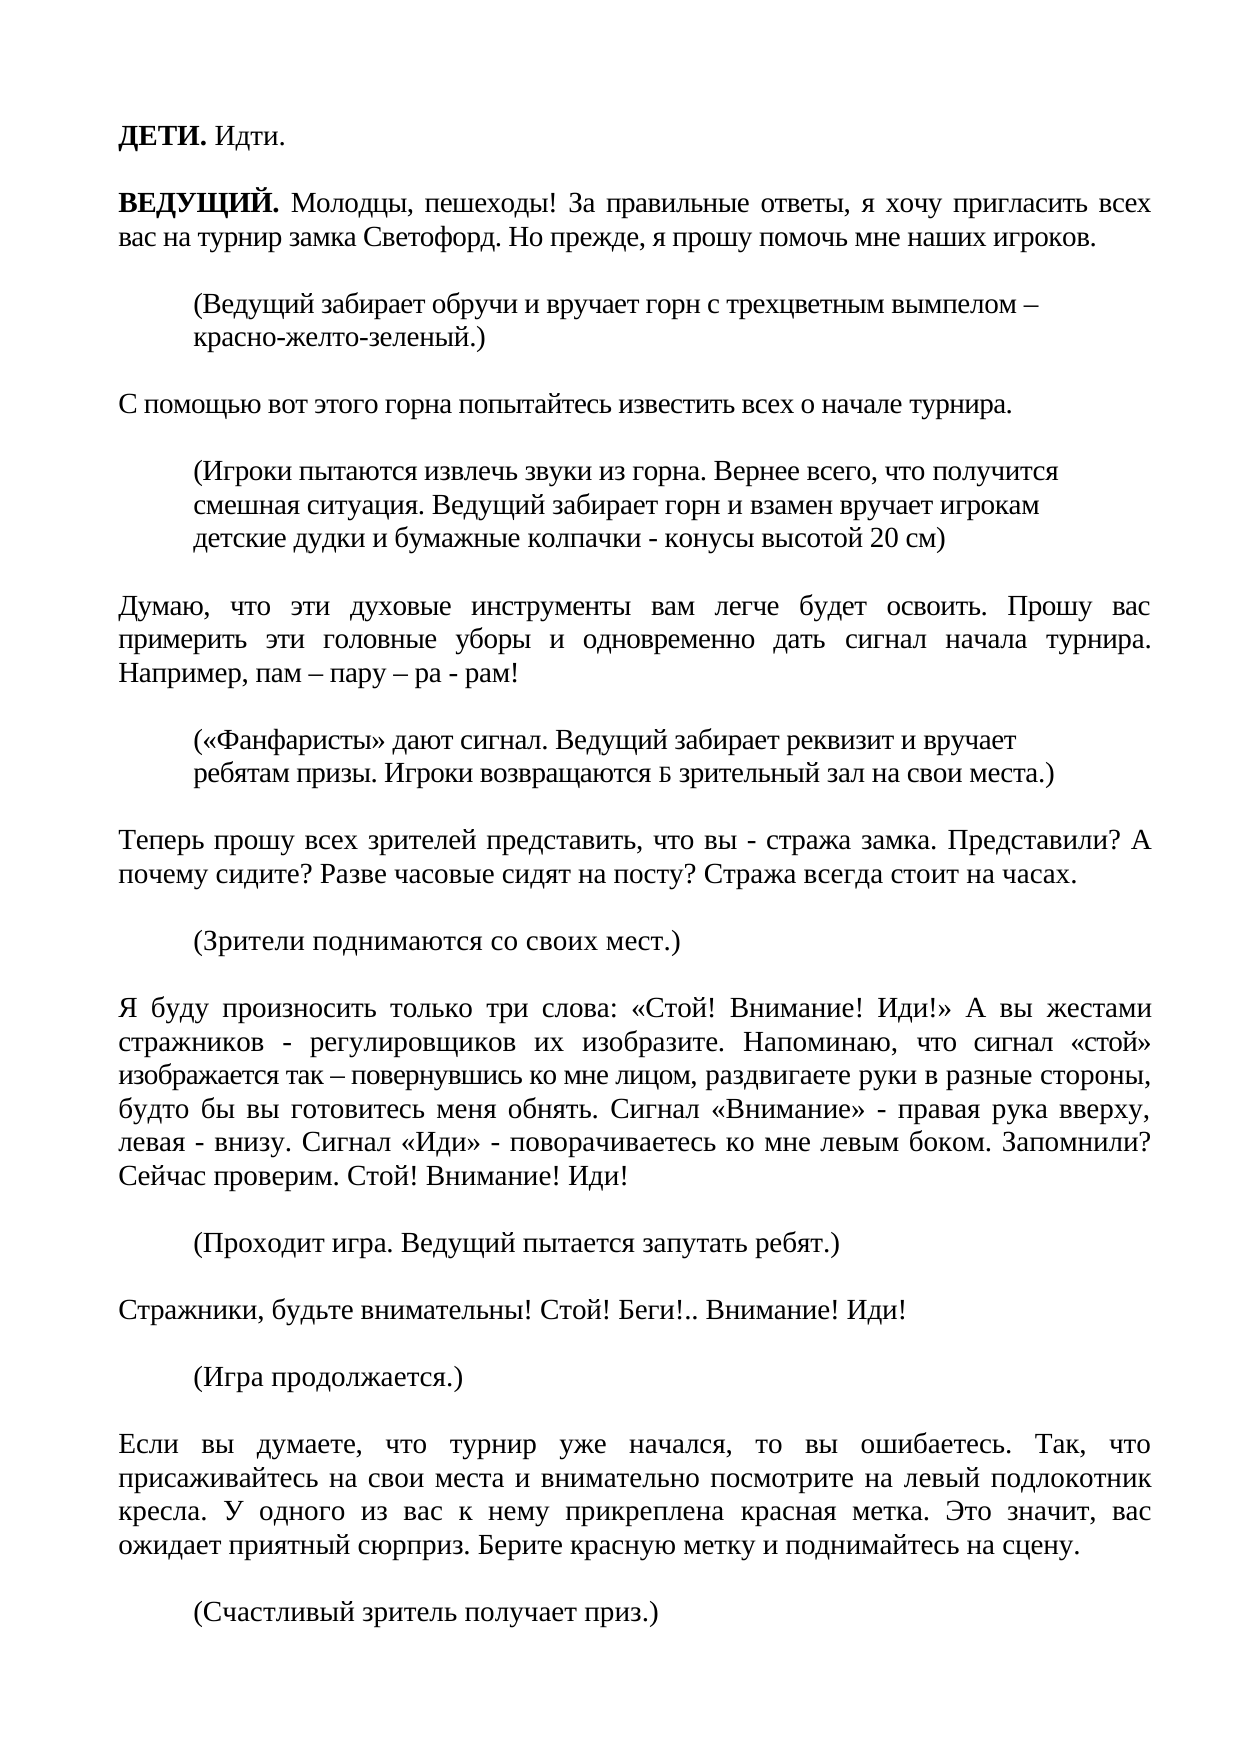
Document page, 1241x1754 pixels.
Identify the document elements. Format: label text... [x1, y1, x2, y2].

text Если вы думаете, что турнир уже начался, то вы ошибаетесь. Так, что присаживайтесь на свои места и внимательно посмотрите на левый подлокотник кресла. У одного из вас к нему прикреплена красная метка. Это значит, вас ожидает приятный сюрприз. Берите красную метку и поднимайтесь на сцену. [118, 1426, 1152, 1560]
text ребятам призы. Игроки возвращаются б зрительный зал на свои места.) [118, 755, 1152, 789]
text красно-желто-зеленый.) [118, 319, 1152, 353]
text (Зрители поднимаются со своих мест.) [118, 923, 1152, 957]
text детские дудки и бумажные колпачки - конусы высотой 20 см) [118, 521, 1152, 554]
text С помощью вот этого горна попытайтесь известить всех о начале турнира. [118, 386, 1152, 420]
text («Фанфаристы» дают сигнал. Ведущий забирает реквизит и вручает [118, 722, 1152, 755]
text (Проходит игра. Ведущий пытается запутать ребят.) [118, 1225, 1152, 1258]
text (Счастливый зритель получает приз.) [118, 1594, 1152, 1627]
text смешная ситуация. Ведущий забирает горн и взамен вручает игрокам [118, 487, 1152, 521]
text (Ведущий забирает обручи и вручает горн с трехцветным вымпелом – [118, 286, 1152, 319]
text ВЕДУЩИЙ. Молодцы, пешеходы! За правильные ответы, я хочу пригласить всех вас на турнир замка Светофорд. Но прежде, я прошу помочь мне наших игроков. [118, 185, 1152, 252]
text Теперь прошу всех зрителей представить, что вы - стража замка. Представили? А почему сидите? Разве часовые сидят на посту? Стража всегда стоит на часах. [118, 822, 1152, 889]
text Стражники, будьте внимательны! Стой! Беги!.. Внимание! Иди! [118, 1292, 1152, 1326]
text Думаю, что эти духовые инструменты вам легче будет освоить. Прошу вас примерить эти головные уборы и одновременно дать сигнал начала турнира. Например, пам – пару – ра - рам! [118, 588, 1152, 688]
text (Игра продолжается.) [118, 1359, 1152, 1393]
text Я буду произносить только три слова: «Стой! Внимание! Иди!» А вы жестами стражников - регулировщиков их изобразите. Напоминаю, что сигнал «стой» изображается так – повернувшись ко мне лицом, раздвигаете руки в разные стороны, будто бы вы готовитесь меня обнять. Сигнал «Внимание» - правая рука вверху, левая - внизу. Сигнал «Иди» - поворачиваетесь ко мне левым боком. Запомнили? Сейчас проверим. Стой! Внимание! Иди! [118, 990, 1152, 1191]
text (Игроки пытаются извлечь звуки из горна. Вернее всего, что получится [118, 453, 1152, 487]
text ДЕТИ. Идти. [118, 118, 1152, 152]
